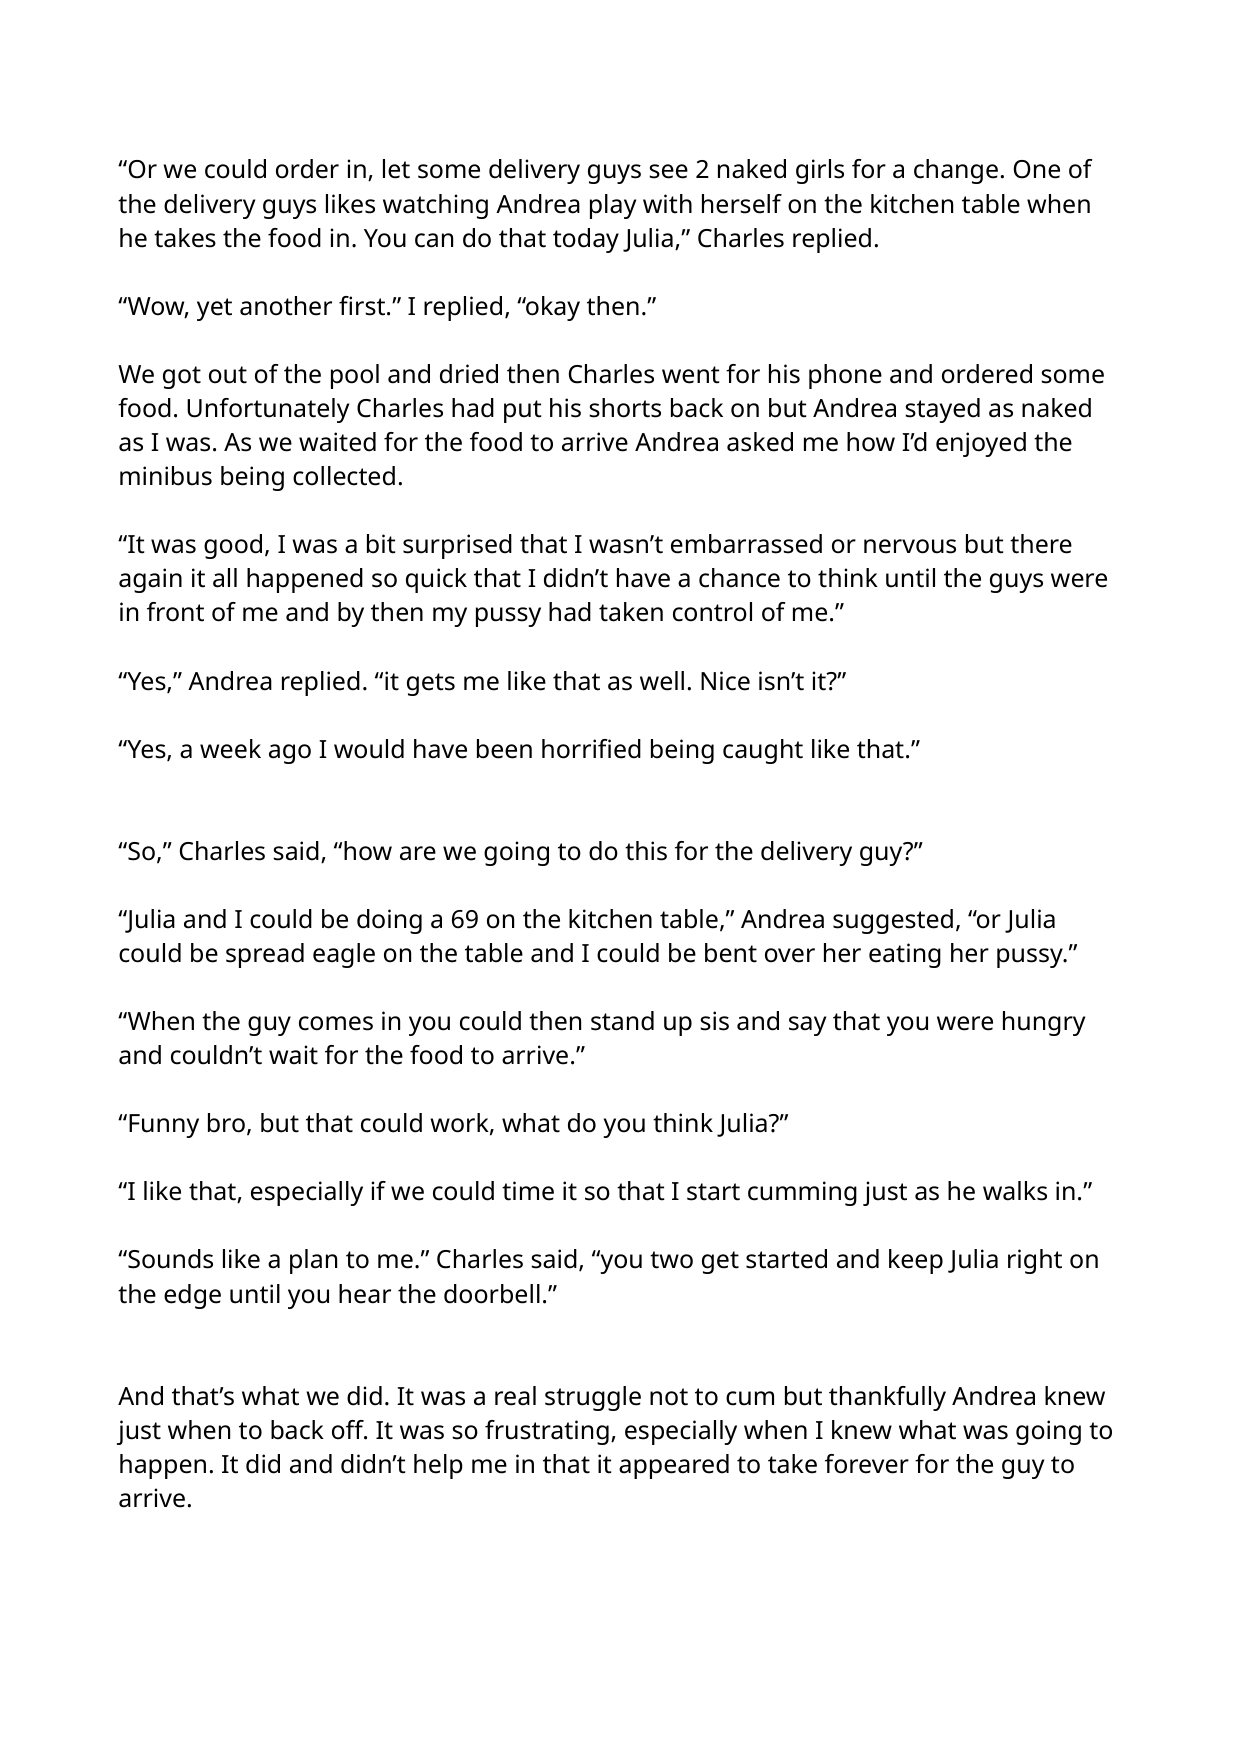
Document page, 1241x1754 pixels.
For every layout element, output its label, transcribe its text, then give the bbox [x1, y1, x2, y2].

text “Yes, a week ago I would have been horrified being caught like that.” [118, 731, 1122, 765]
text And that’s what we did. It was a real struggle not to cum but thankfully Andrea knew just when to back off. It was so frustrating, especially when I knew what was going to happen. It did and didn’t help me in that it appeared to take forever for the guy to arrive. [118, 1378, 1122, 1515]
text “When the guy comes in you could then stand up sis and say that you were hungry and couldn’t wait for the food to arrive.” [118, 1004, 1122, 1072]
text “Or we could order in, let some delivery guys see 2 naked girls for a change. One of the delivery guys likes watching Andrea play with herself on the kitchen table when he takes the food in. You can do that today Julia,” Charles replied. [118, 152, 1122, 254]
text We got out of the pool and dried then Charles went for his phone and ordered some food. Unfortunately Charles had put his shorts back on but Andrea stayed as naked as I was. As we waited for the food to arrive Andrea asked me how I’d enjoyed the minibus being collected. [118, 357, 1122, 493]
text “It was good, I was a bit surprised that I wasn’t embarrassed or nervous but there again it all happened so quick that I didn’t have a chance to think until the guys were in front of me and by then my pussy had taken control of me.” [118, 527, 1122, 629]
text “So,” Charles said, “how are we going to do this for the delivery guy?” [118, 833, 1122, 867]
text “Wow, yet another first.” I replied, “okay then.” [118, 288, 1122, 322]
text “I like that, especially if we could time it so that I start cumming just as he walks in.” [118, 1174, 1122, 1208]
text “Funny bro, but that could work, what do you think Julia?” [118, 1106, 1122, 1140]
text “Yes,” Andrea replied. “it gets me like that as well. Nice isn’t it?” [118, 663, 1122, 697]
text “Sounds like a plan to me.” Charles said, “you two get started and keep Julia right on the edge until you hear the doorbell.” [118, 1242, 1122, 1310]
text “Julia and I could be doing a 69 on the kitchen table,” Andrea suggested, “or Julia could be spread eagle on the table and I could be bent over her eating her pussy.” [118, 902, 1122, 970]
